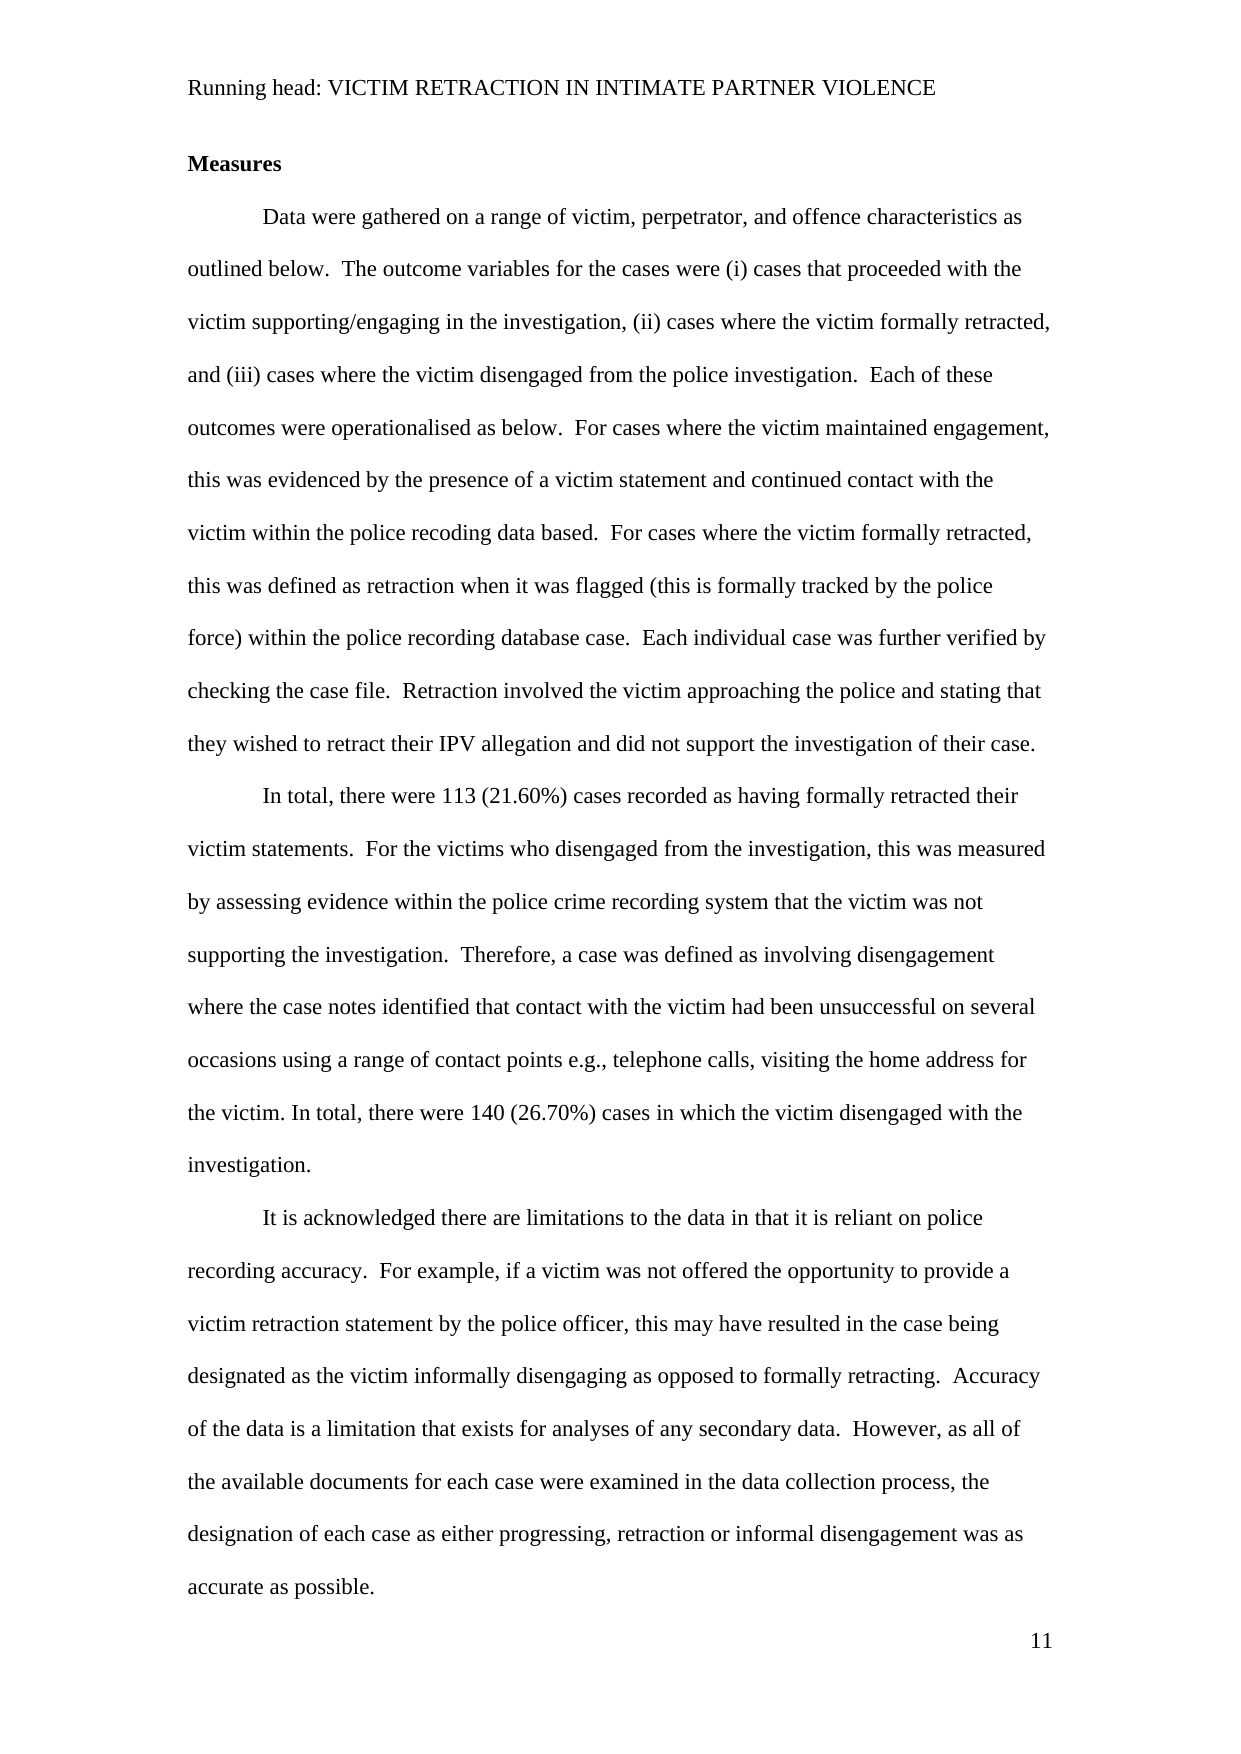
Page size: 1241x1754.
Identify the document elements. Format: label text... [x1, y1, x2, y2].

text It is acknowledged there are limitations to the data in that it is reliant on police recording accuracy. For example, if a victim was not offered the opportunity to provide a victim retraction statement by the police officer, this may have resulted in the case being designated as the victim informally disengaging as opposed to formally retracting. Accuracy of the data is a limitation that exists for analyses of any secondary data. However, as all of the available documents for each case were examined in the data collection process, the designation of each case as either progressing, retraction or informal disengagement was as accurate as possible. [187, 1204, 1053, 1599]
subtitle Measures [187, 150, 1053, 176]
text In total, there were 113 (21.60%) cases recorded as having formally retracted their victim statements. For the victims who disengaged from the investigation, this was measured by assessing evidence within the police crime recording system that the victim was not supporting the investigation. Therefore, a case was defined as involving disengagement where the case notes identified that contact with the victim had been unsuccessful on several occasions using a range of contact points e.g., telephone calls, visiting the home address for the victim. In total, there were 140 (26.70%) cases in which the victim disengaged with the investigation. [187, 782, 1053, 1178]
text Data were gathered on a range of victim, perpetrator, and offence characteristics as outlined below. The outcome variables for the cases were (i) cases that proceeded with the victim supporting/engaging in the investigation, (ii) cases where the victim formally retracted, and (iii) cases where the victim disengaged from the police investigation. Each of these outcomes were operationalised as below. For cases where the victim maintained engagement, this was evidenced by the presence of a victim statement and continued contact with the victim within the police recoding data based. For cases where the victim formally retracted, this was defined as retraction when it was flagged (this is formally tracked by the police force) within the police recording database case. Each individual case was further verified by checking the case file. Retraction involved the victim approaching the police and stating that they wished to retract their IPV allegation and did not support the investigation of their case. [187, 203, 1053, 756]
